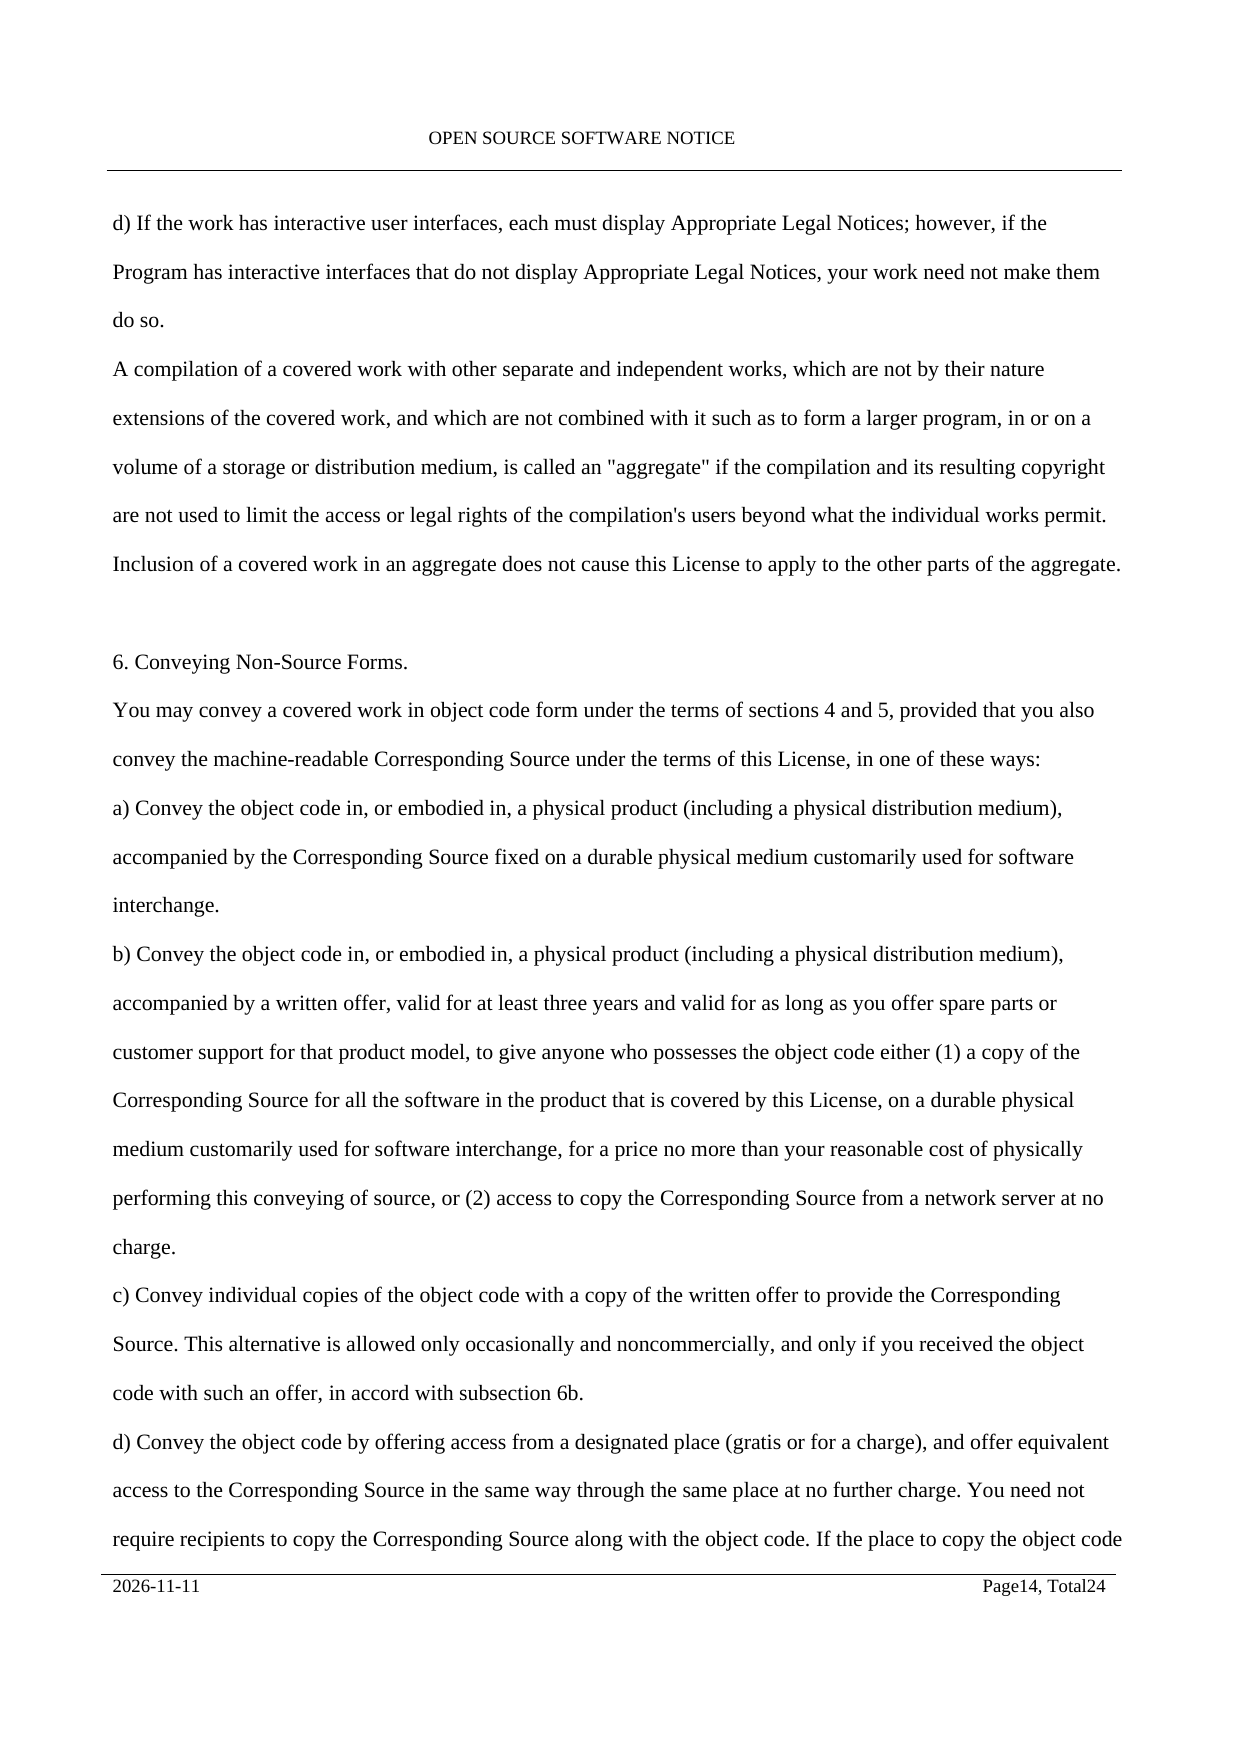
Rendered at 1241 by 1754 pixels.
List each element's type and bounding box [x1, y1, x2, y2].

text [112, 206, 1128, 1555]
